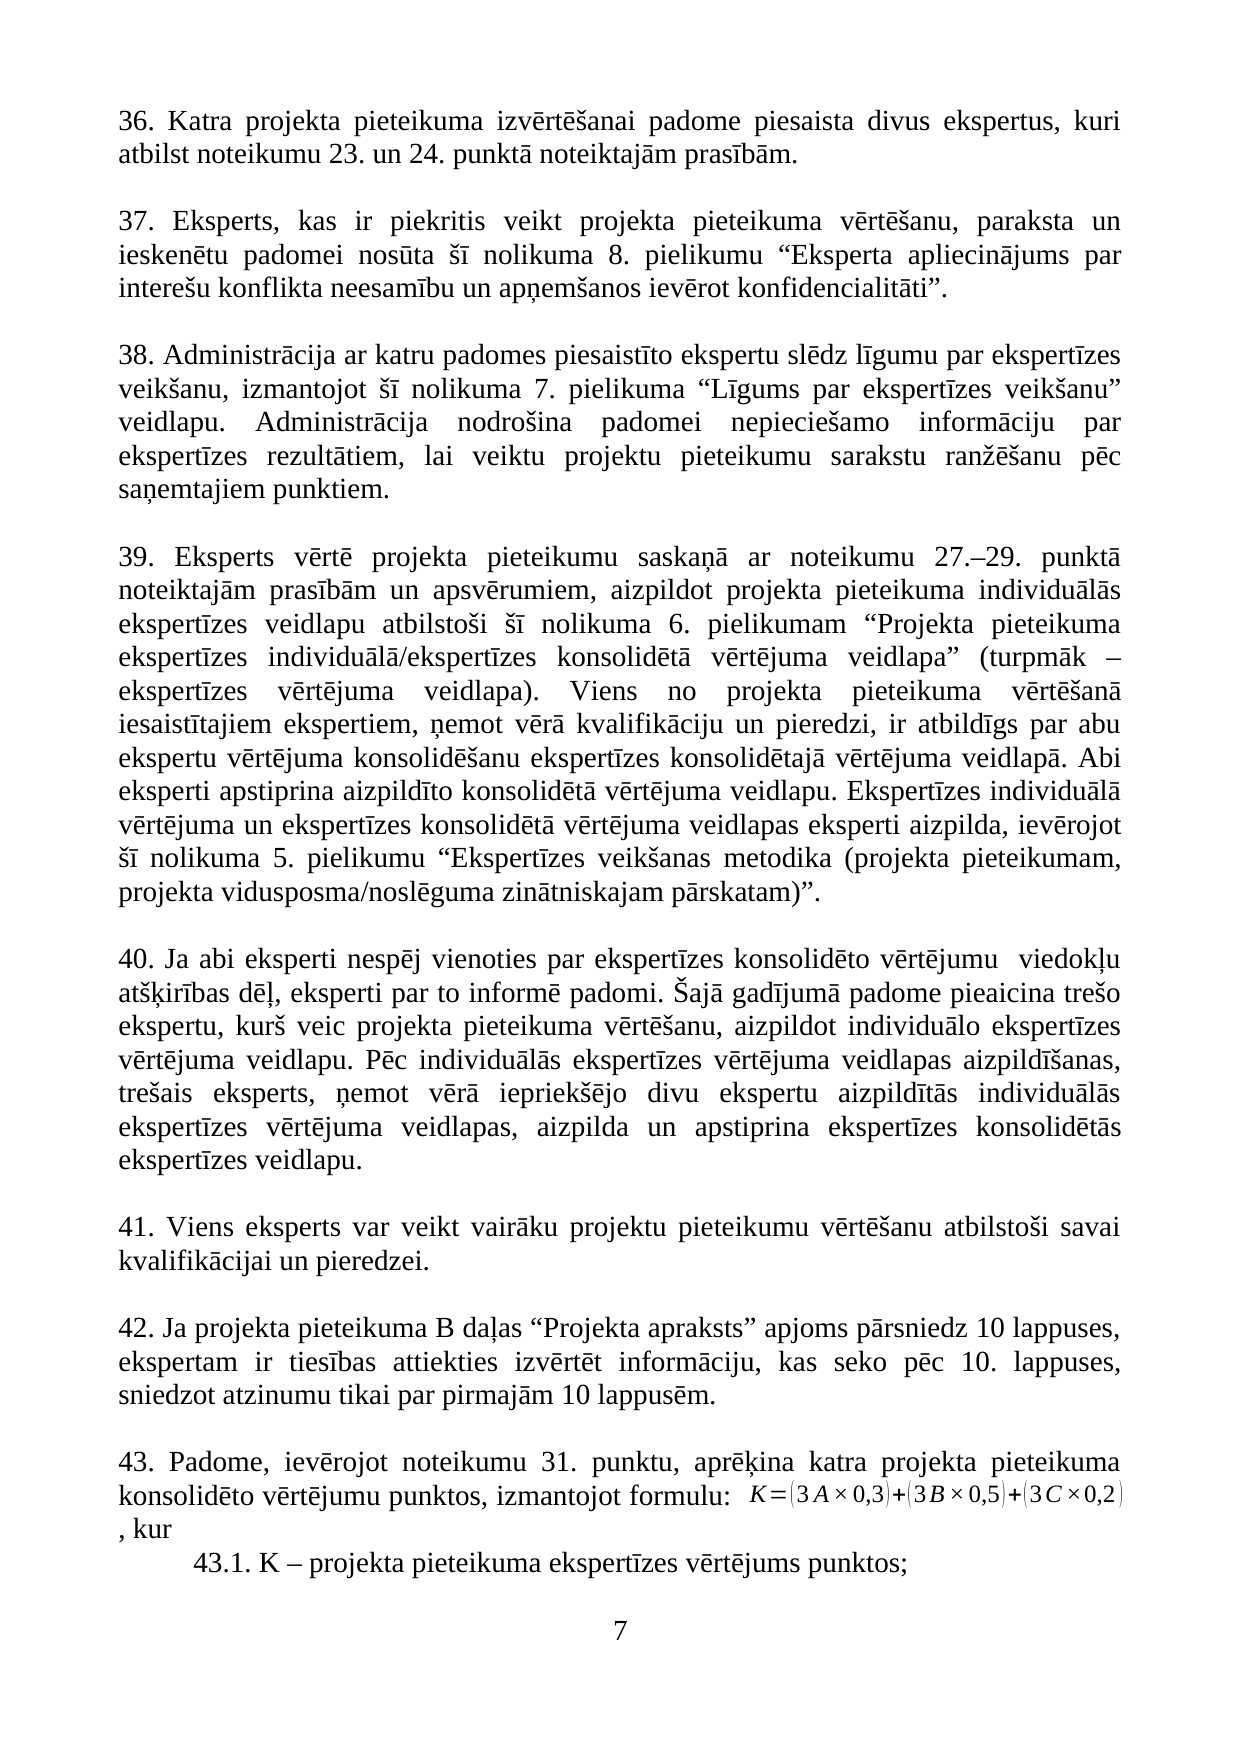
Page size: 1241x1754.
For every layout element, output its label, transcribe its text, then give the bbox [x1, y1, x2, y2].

text 43. Padome, ievērojot noteikumu 31. punktu, aprēķina katra projekta pieteikuma konsolidēto vērtējumu punktos, izmantojot formulu: , kur [118, 1444, 1122, 1545]
text 39. Eksperts vērtē projekta pieteikumu saskaņā ar noteikumu 27.–29. punktā noteiktajām prasībām un apsvērumiem, aizpildot projekta pieteikuma individuālās ekspertīzes veidlapu atbilstoši šī nolikuma 6. pielikumam “Projekta pieteikuma ekspertīzes individuālā/ekspertīzes konsolidētā vērtējuma veidlapa” (turpmāk – ekspertīzes vērtējuma veidlapa). Viens no projekta pieteikuma vērtēšanā iesaistītajiem ekspertiem, ņemot vērā kvalifikāciju un pieredzi, ir atbildīgs par abu ekspertu vērtējuma konsolidēšanu ekspertīzes konsolidētajā vērtējuma veidlapā. Abi eksperti apstiprina aizpildīto konsolidētā vērtējuma veidlapu. Ekspertīzes individuālā vērtējuma un ekspertīzes konsolidētā vērtējuma veidlapas eksperti aizpilda, ievērojot šī nolikuma 5. pielikumu “Ekspertīzes veikšanas metodika (projekta pieteikumam, projekta vidusposma/noslēguma zinātniskajam pārskatam)”. [118, 539, 1122, 908]
text 42. Ja projekta pieteikuma B daļas “Projekta apraksts” apjoms pārsniedz 10 lappuses, ekspertam ir tiesības attiekties izvērtēt informāciju, kas seko pēc 10. lappuses, sniedzot atzinumu tikai par pirmajām 10 lappusēm. [118, 1310, 1122, 1411]
text 36. Katra projekta pieteikuma izvērtēšanai padome piesaista divus ekspertus, kuri atbilst noteikumu 23. un 24. punktā noteiktajām prasībām. [118, 103, 1122, 170]
text 40. Ja abi eksperti nespēj vienoties par ekspertīzes konsolidēto vērtējumu viedokļu atšķirības dēļ, eksperti par to informē padomi. Šajā gadījumā padome pieaicina trešo ekspertu, kurš veic projekta pieteikuma vērtēšanu, aizpildot individuālo ekspertīzes vērtējuma veidlapu. Pēc individuālās ekspertīzes vērtējuma veidlapas aizpildīšanas, trešais eksperts, ņemot vērā iepriekšējo divu ekspertu aizpildītās individuālās ekspertīzes vērtējuma veidlapas, aizpilda un apstiprina ekspertīzes konsolidētās ekspertīzes veidlapu. [118, 941, 1122, 1176]
text 41. Viens eksperts var veikt vairāku projektu pieteikumu vērtēšanu atbilstoši savai kvalifikācijai un pieredzei. [118, 1209, 1122, 1277]
text 43.1. K – projekta pieteikuma ekspertīzes vērtējums punktos; [118, 1545, 1122, 1578]
text 37. Eksperts, kas ir piekritis veikt projekta pieteikuma vērtēšanu, paraksta un ieskenētu padomei nosūta šī nolikuma 8. pielikumu “Eksperta apliecinājums par interešu konflikta neesamību un apņemšanos ievērot konfidencialitāti”. [118, 203, 1122, 304]
text 38. Administrācija ar katru padomes piesaistīto ekspertu slēdz līgumu par ekspertīzes veikšanu, izmantojot šī nolikuma 7. pielikuma “Līgums par ekspertīzes veikšanu” veidlapu. Administrācija nodrošina padomei nepieciešamo informāciju par ekspertīzes rezultātiem, lai veiktu projektu pieteikumu sarakstu ranžēšanu pēc saņemtajiem punktiem. [118, 337, 1122, 505]
